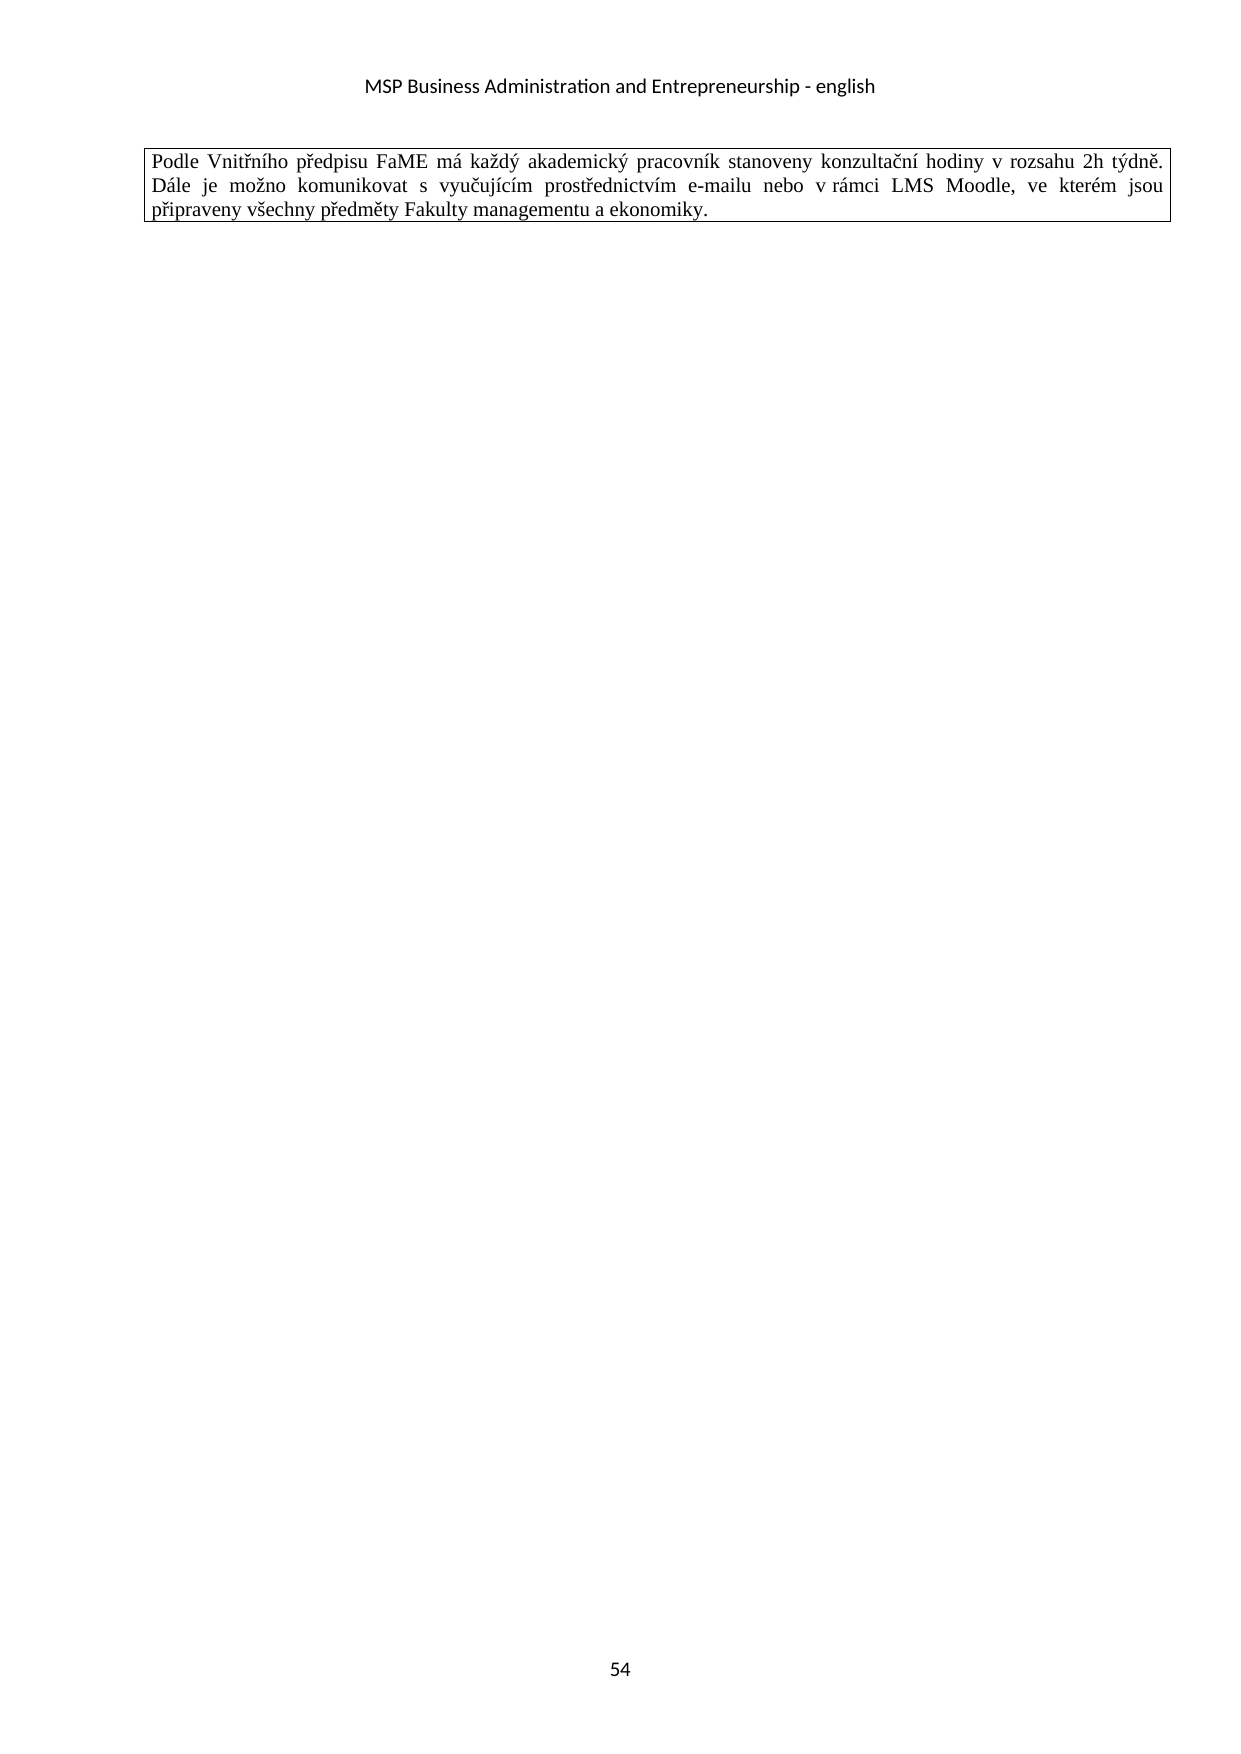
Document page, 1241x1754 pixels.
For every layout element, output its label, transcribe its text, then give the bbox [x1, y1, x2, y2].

table_cell Podle Vnitřního předpisu FaME má každý akademický pracovník stanoveny konzultační hodiny v rozsahu 2h týdně. Dále je možno komunikovat s vyučujícím prostřednictvím e-mailu nebo v rámci LMS Moodle, ve kterém jsou připraveny všechny předměty Fakulty managementu a ekonomiky. [145, 149, 1170, 221]
